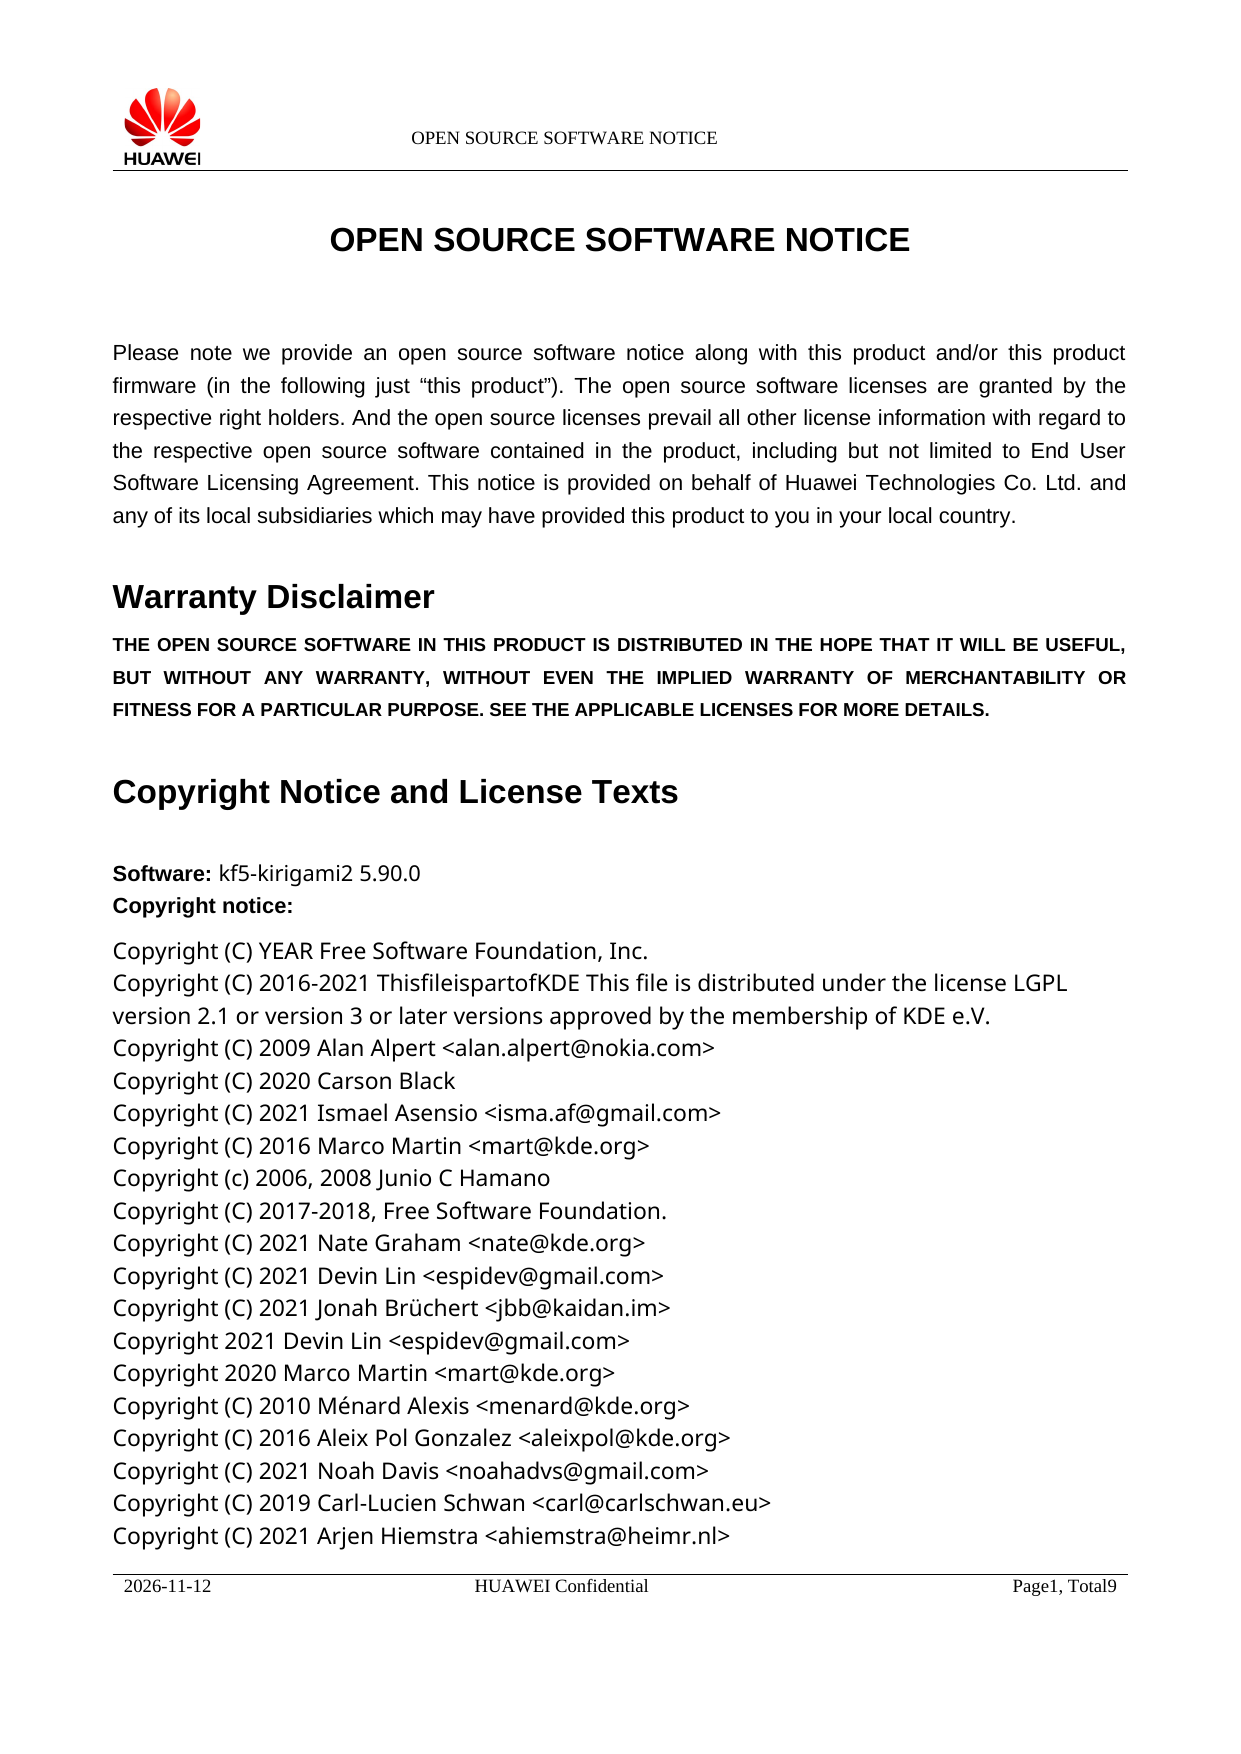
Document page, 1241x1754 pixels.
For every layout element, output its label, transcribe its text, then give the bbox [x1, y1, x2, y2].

title Software: kf5-kirigami2 5.90.0 [112, 856, 1128, 889]
text The open source software in this product is distributed in the hope that it will be useful, but WITHOUT ANY WARRANTY, without even the implied warranty of MERCHANTABILITY or FITNESS FOR A PARTICULAR PURPOSE. See the applicable licenses for more details. [112, 629, 1128, 726]
text Please note we provide an open source software notice along with this product and/or this product firmware (in the following just “this product”). The open source software licenses are granted by the respective right holders. And the open source licenses prevail all other license information with regard to the respective open source software contained in the product, including but not limited to End User Software Licensing Agreement. This notice is provided on behalf of Huawei Technologies Co. Ltd. and any of its local subsidiaries which may have provided this product to you in your local country. [112, 336, 1128, 531]
picture [124, 88, 201, 165]
text OPEN SOURCE SOFTWARE NOTICE [112, 206, 1128, 271]
text Warranty Disclaimer [112, 564, 1128, 629]
text Copyright notice: [112, 889, 1128, 921]
text Copyright Notice and License Texts [112, 759, 1128, 824]
